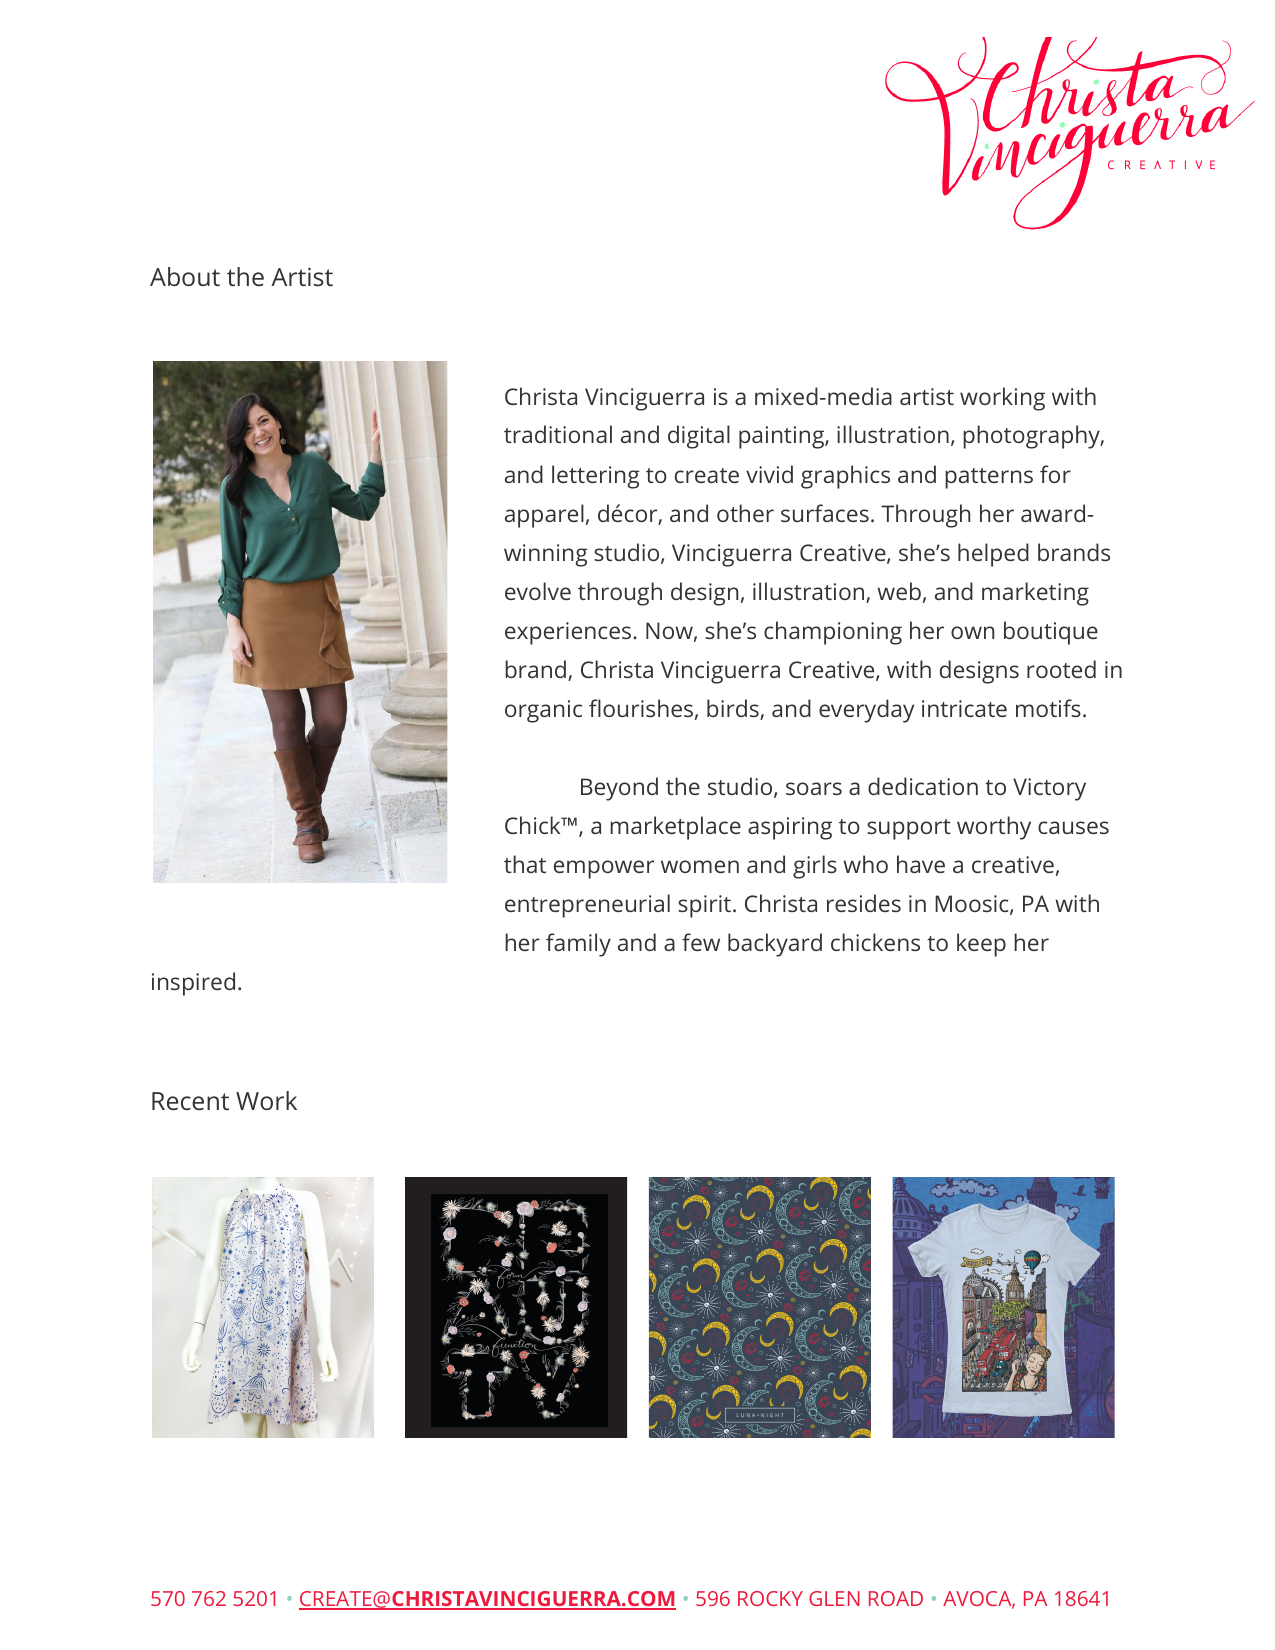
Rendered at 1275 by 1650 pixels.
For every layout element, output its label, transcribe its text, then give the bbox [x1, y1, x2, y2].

picture [405, 1177, 628, 1438]
text About the Artist [150, 260, 1125, 294]
table_header [640, 1167, 881, 1455]
picture [892, 1177, 1115, 1438]
table_header [152, 1167, 394, 1455]
table_header [883, 1167, 1125, 1455]
text Recent Work [150, 1083, 1125, 1118]
picture [648, 1177, 871, 1438]
text Christa Vinciguerra is a mixed-media artist working with traditional and digital painting, illustration, photography, and lettering to create vivid graphics and patterns for apparel, décor, and other surfaces. Through her award-winning studio, Vinciguerra Creative, she’s helped brands evolve through design, illustration, web, and marketing experiences. Now, she’s championing her own boutique brand, Christa Vinciguerra Creative, with designs rooted in organic flourishes, birds, and everyday intricate motifs. [448, 380, 1125, 724]
picture [152, 1177, 374, 1438]
text Beyond the studio, soars a dedication to Victory Chick™, a marketplace aspiring to support worthy causes that empower women and girls who have a creative, entrepreneurial spirit. Christa resides in Moosic, PA with her family and a few backyard chickens to keep her inspired. [150, 771, 1125, 998]
picture [153, 361, 448, 883]
picture [795, 37, 1255, 257]
table_header [396, 1167, 638, 1455]
